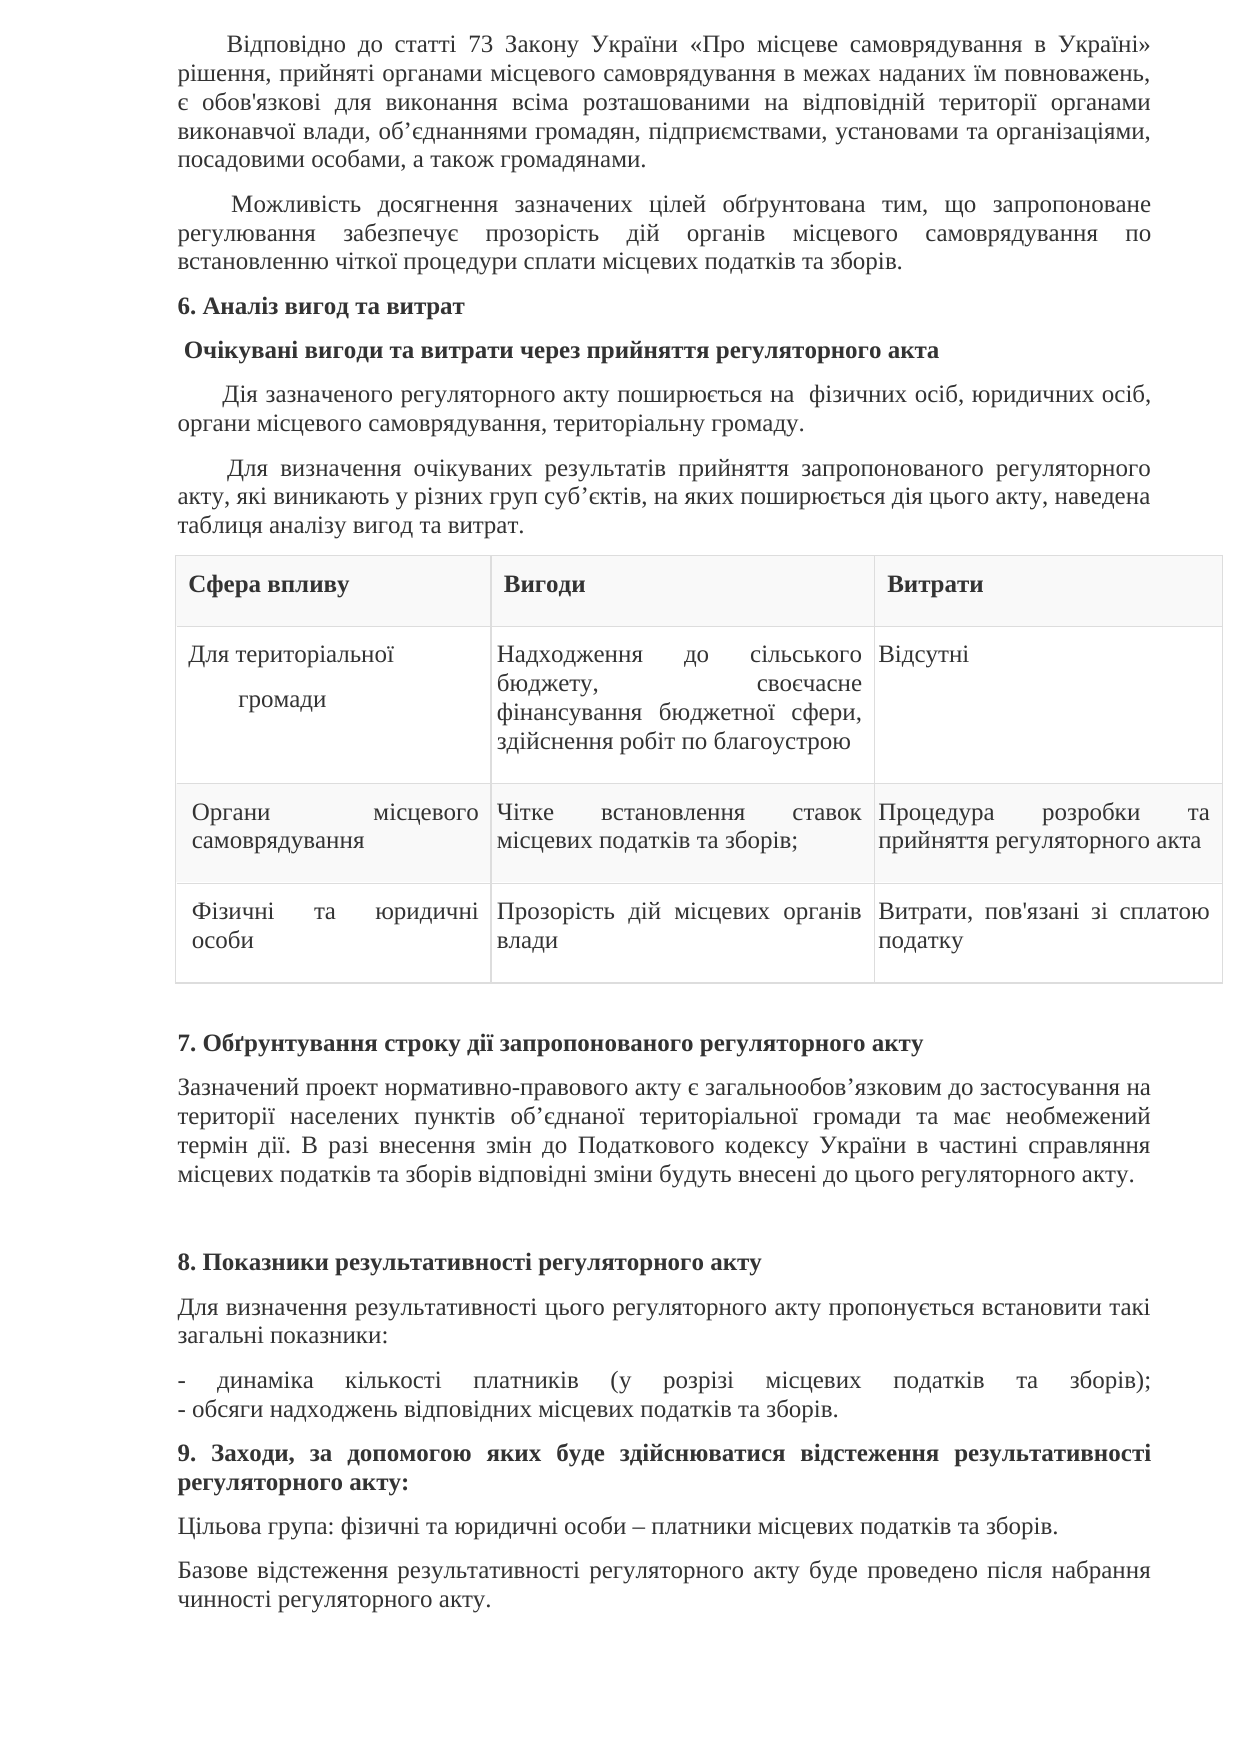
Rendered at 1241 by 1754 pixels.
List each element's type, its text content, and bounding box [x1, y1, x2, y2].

text Цільова група: фізичні та юридичні особи – платники місцевих податків та зборів. [177, 1511, 1152, 1540]
text - динаміка кількості платників (у розрізі місцевих податків та зборів); - обсяги надходжень відповідних місцевих податків та зборів. [177, 1365, 1152, 1422]
text 8. Показники результативності регуляторного акту [177, 1247, 1152, 1276]
text Можливість досягнення зазначених цілей обґрунтована тим, що запропоноване регулювання забезпечує прозорість дій органів місцевого самоврядування по встановленню чіткої процедури сплати місцевих податків та зборів. [177, 189, 1152, 275]
table_cell Чітке встановлення ставок місцевих податків та зборів; [492, 784, 874, 882]
table_cell Органи місцевого самоврядування [176, 784, 490, 882]
text Дія зазначеного регуляторного акту поширюється на фізичних осіб, юридичних осіб, органи місцевого самоврядування, територіальну громаду. [177, 379, 1152, 437]
table_cell Фізичні та юридичні особи [176, 884, 490, 982]
text Для визначення очікуваних результатів прийняття запропонованого регуляторного акту, які виникають у різних груп суб’єктів, на яких поширюється дія цього акту, наведена таблиця аналізу вигод та витрат. [177, 453, 1152, 539]
text Відповідно до статті 73 Закону України «Про місцеве самоврядування в Україні» рішення, прийняті органами місцевого самоврядування в межах наданих їм повноважень, є обов'язкові для виконання всіма розташованими на відповідній території органами виконавчої влади, об’єднаннями громадян, підприємствами, установами та організаціями, посадовими особами, а також громадянами. [177, 29, 1152, 173]
table_cell Процедура розробки та прийняття регуляторного акта [875, 784, 1222, 882]
table_header Витрати [875, 556, 1222, 626]
text Базове відстеження результативності регуляторного акту буде проведено після набрання чинності регуляторного акту. [177, 1556, 1152, 1613]
table_header Вигоди [492, 556, 874, 626]
table_cell Прозорість дій місцевих органів влади [492, 884, 874, 982]
text 9. Заходи, за допомогою яких буде здійснюватися відстеження результативності регуляторного акту: [177, 1438, 1152, 1496]
table_cell Для територіальної громади [176, 627, 490, 783]
table_cell Надходження до сільського бюджету, своєчасне фінансування бюджетної сфери, здійснення робіт по благоустрою [492, 627, 874, 783]
table_header Сфера впливу [176, 556, 490, 626]
text Очікувані вигоди та витрати через прийняття регуляторного акта [177, 335, 1152, 364]
text 6. Аналіз вигод та витрат [177, 291, 1152, 319]
text Для визначення результативності цього регуляторного акту пропонується встановити такі загальні показники: [177, 1292, 1152, 1349]
text 7. Обґрунтування строку дії запропонованого регуляторного акту [177, 1028, 1152, 1057]
table_cell Витрати, пов'язані зі сплатою податку [875, 884, 1222, 982]
table_cell Відсутні [875, 627, 1222, 783]
text Зазначений проект нормативно-правового акту є загальнообов’язковим до застосування на території населених пунктів об’єднаної територіальної громади та має необмежений термін дії. В разі внесення змін до Податкового кодексу України в частині справляння місцевих податків та зборів відповідні зміни будуть внесені до цього регуляторного акту. [177, 1072, 1152, 1187]
